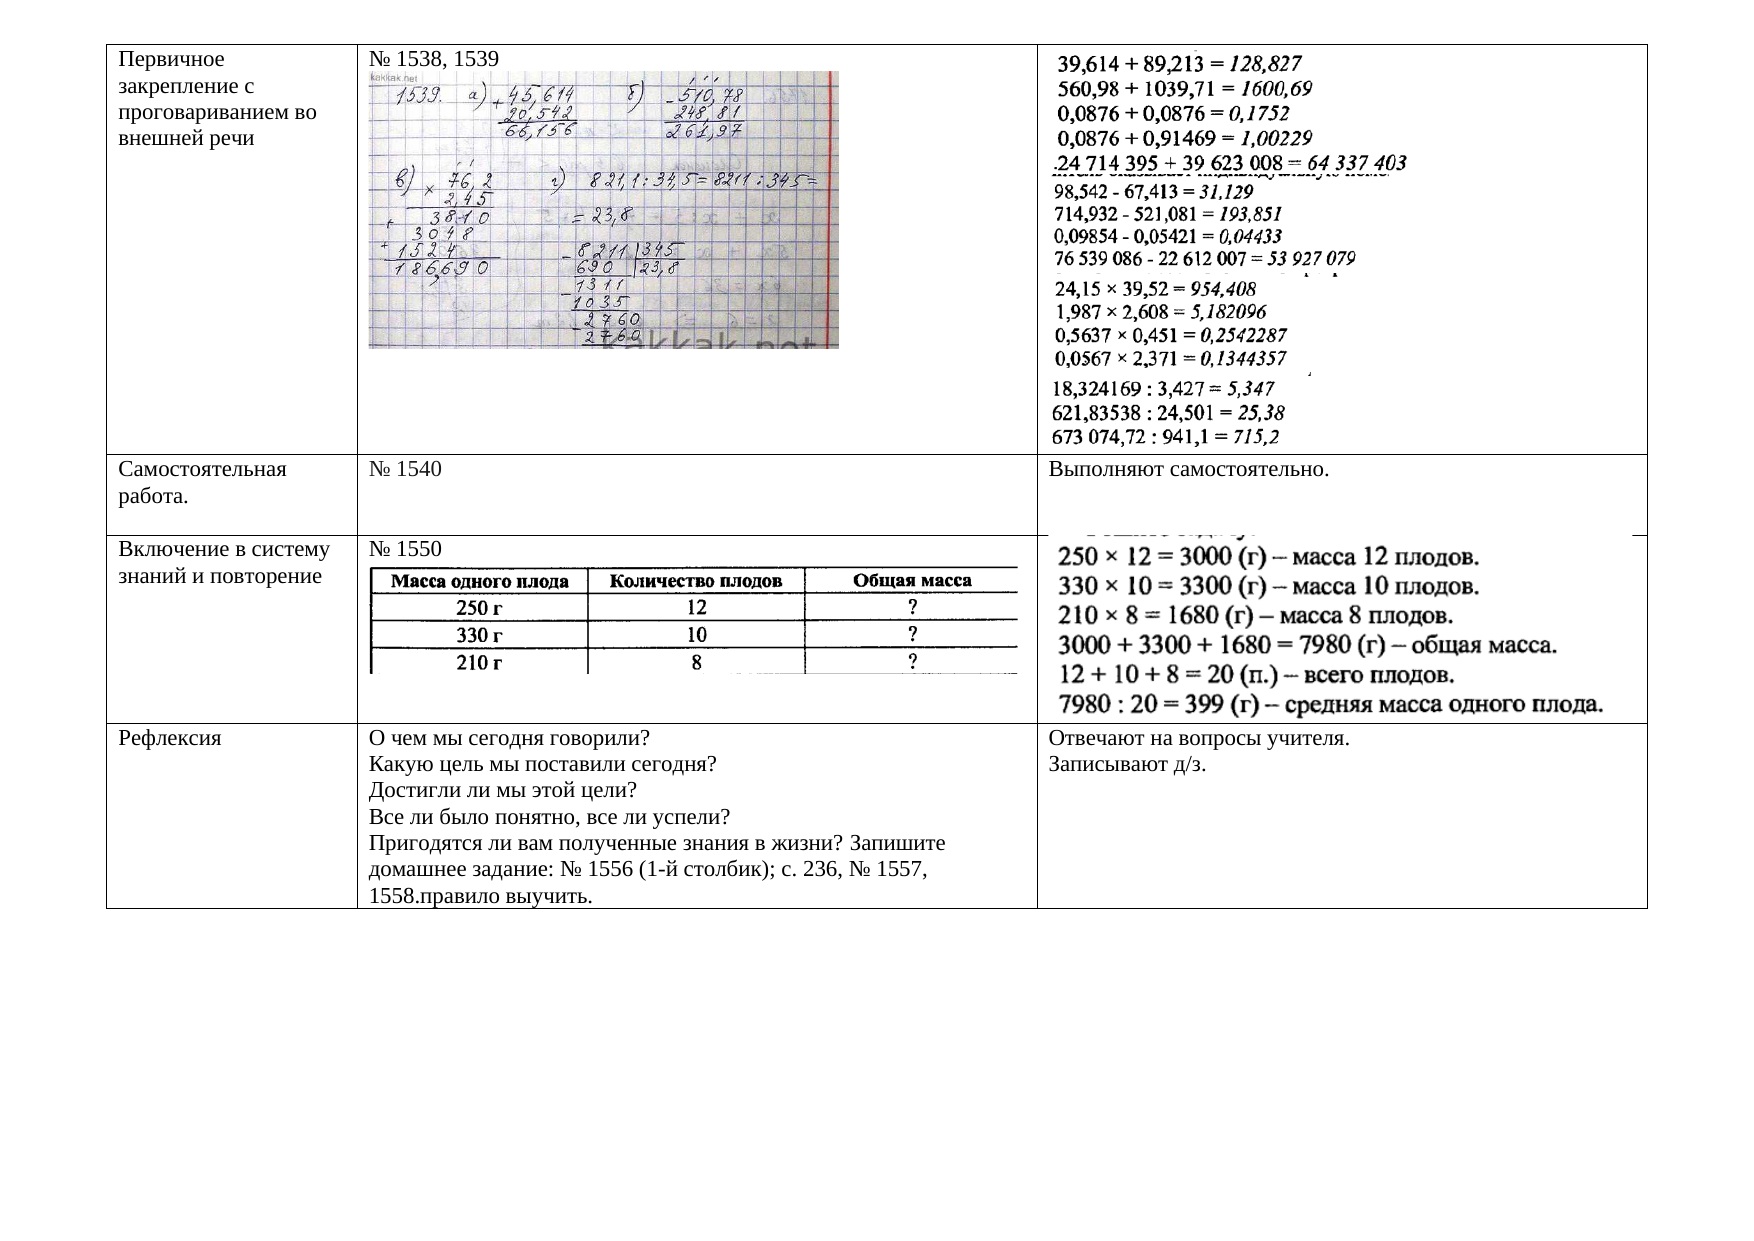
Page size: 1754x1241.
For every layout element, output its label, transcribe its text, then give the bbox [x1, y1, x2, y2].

picture [1048, 45, 1420, 171]
table_cell Включение в систему знаний и повторение [107, 536, 357, 723]
table_cell № 1540 [358, 455, 1037, 534]
table_cell [1038, 536, 1647, 723]
table_cell Первичное закрепление с проговариванием во внешней речи [107, 45, 357, 454]
picture [368, 71, 839, 349]
table_cell Самостоятельная работа. [107, 455, 357, 534]
table_cell Отвечают на вопросы учителя. Записывают д/з. [1038, 724, 1647, 908]
picture [368, 565, 1018, 674]
table_cell [1038, 45, 1647, 454]
table_cell Выполняют самостоятельно. [1038, 455, 1647, 534]
table_cell № 1538, 1539 [358, 45, 1037, 454]
table_cell О чем мы сегодня говорили? Какую цель мы поставили сегодня? Достигли ли мы этой цели? Все ли было понятно, все ли успели? Пригодятся ли вам полученные знания в жизни? Запишите домашнее задание: № 1556 (1-й столбик); с. 236, № 1557, 1558.правило выучить. [358, 724, 1037, 908]
picture [1048, 535, 1633, 719]
table_cell Рефлексия [107, 724, 357, 908]
picture [1048, 273, 1363, 368]
table_cell № 1550 [358, 536, 1037, 723]
picture [1048, 174, 1389, 270]
picture [1048, 372, 1311, 451]
